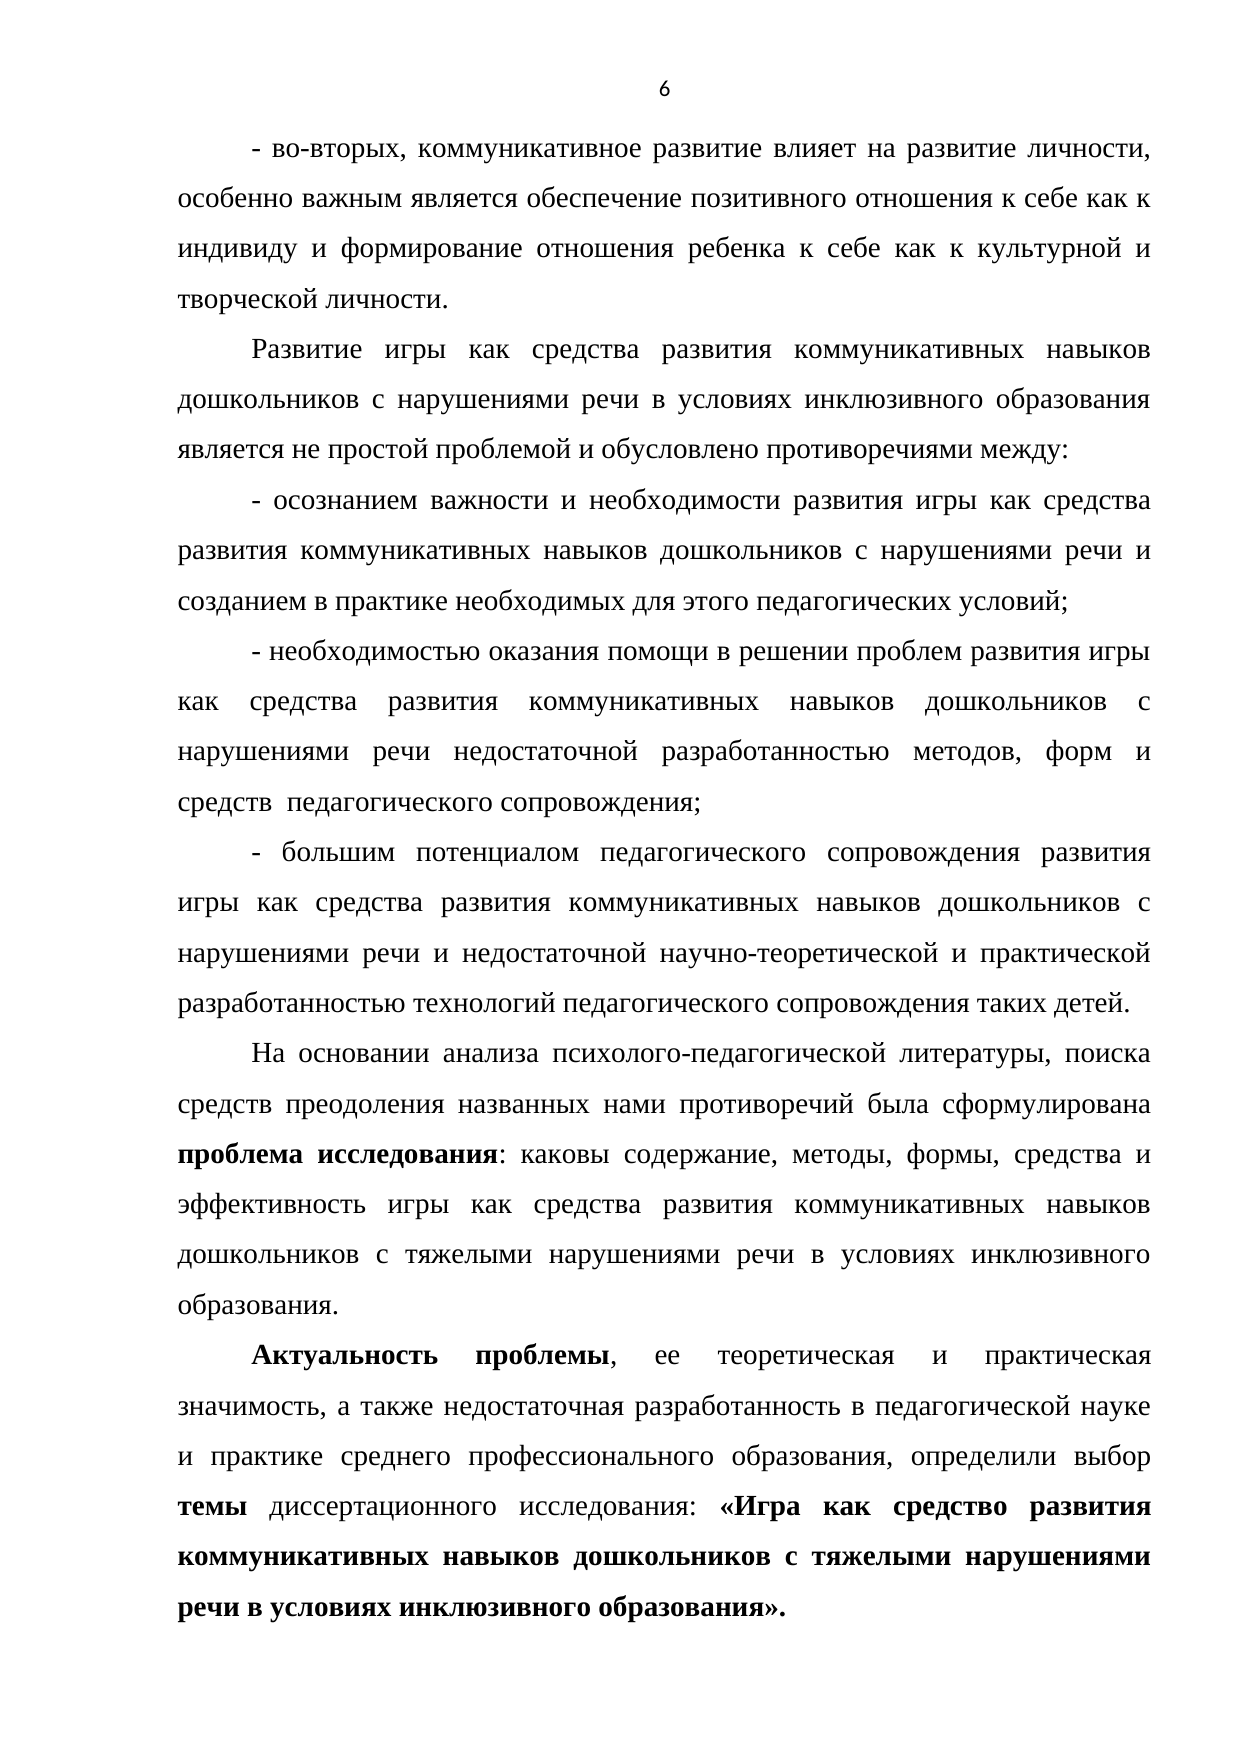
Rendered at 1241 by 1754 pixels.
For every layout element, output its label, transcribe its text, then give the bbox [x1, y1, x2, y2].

text - большим потенциалом педагогического сопровождения развития игры как средства развития коммуникативных навыков дошкольников с нарушениями речи и недостаточной научно-теоретической и практической разработанностью технологий педагогического сопровождения таких детей. [177, 834, 1152, 1019]
text - необходимостью оказания помощи в решении проблем развития игры как средства развития коммуникативных навыков дошкольников с нарушениями речи недостаточной разработанностью методов, форм и средств педагогического сопровождения; [177, 633, 1152, 817]
text - во-вторых, коммуникативное развитие влияет на развитие личности, особенно важным является обеспечение позитивного отношения к себе как к индивиду и формирование отношения ребенка к себе как к культурной и творческой личности. [177, 130, 1152, 314]
text На основании анализа психолого-педагогической литературы, поиска средств преодоления названных нами противоречий была сформулирована проблема исследования: каковы содержание, методы, формы, средства и эффективность игры как средства развития коммуникативных навыков дошкольников с тяжелыми нарушениями речи в условиях инклюзивного образования. [177, 1035, 1152, 1321]
text Развитие игры как средства развития коммуникативных навыков дошкольников с нарушениями речи в условиях инклюзивного образования является не простой проблемой и обусловлено противоречиями между: [177, 331, 1152, 465]
text - осознанием важности и необходимости развития игры как средства развития коммуникативных навыков дошкольников с нарушениями речи и созданием в практике необходимых для этого педагогических условий; [177, 482, 1152, 616]
text Актуальность проблемы, ее теоретическая и практическая значимость, а также недостаточная разработанность в педагогической науке и практике среднего профессионального образования, определили выбор темы диссертационного исследования: «Игра как средство развития коммуникативных навыков дошкольников с тяжелыми нарушениями речи в условиях инклюзивного образования». [177, 1337, 1152, 1622]
